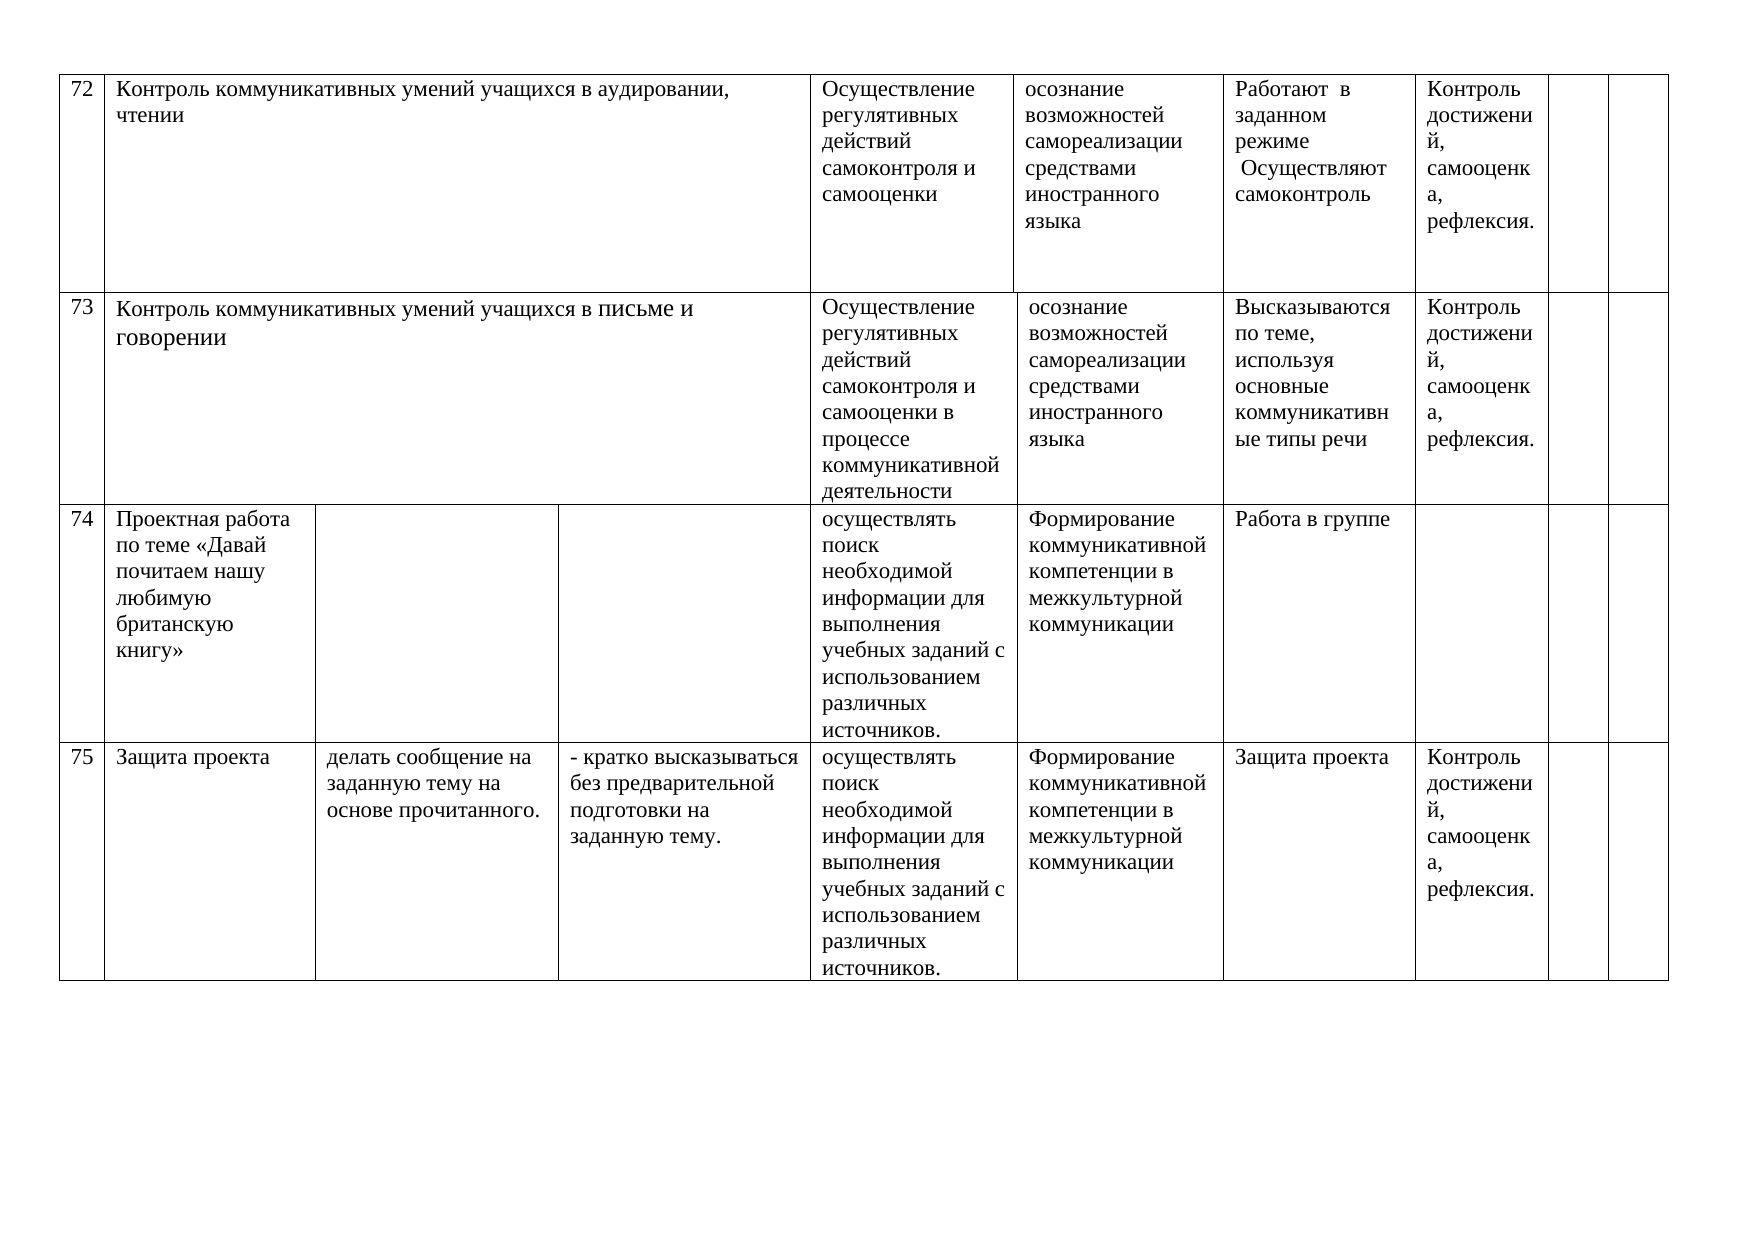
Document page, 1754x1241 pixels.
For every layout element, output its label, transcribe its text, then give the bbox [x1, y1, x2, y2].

table_cell осуществлять поиск необходимой информации для выполнения учебных заданий с использованием различных источников. [811, 505, 1017, 742]
table_cell 72 [60, 75, 104, 292]
table_cell [1549, 743, 1608, 980]
table_cell Проектная работа по теме «Давай почитаем нашу любимую британскую книгу» [105, 505, 315, 742]
table_cell осознание возможностей самореализации средствами иностранного языка [1018, 293, 1223, 504]
table_cell - кратко высказываться без предварительной подготовки на заданную тему. [559, 743, 810, 980]
table_cell Контроль коммуникативных умений учащихся в аудировании, чтении [105, 75, 810, 292]
table_cell осуществлять поиск необходимой информации для выполнения учебных заданий с использованием различных источников. [811, 743, 1017, 980]
table_cell Контроль достижений, самооценка, рефлексия. [1416, 75, 1548, 292]
table_cell Высказываются по теме, используя основные коммуникативные типы речи [1224, 293, 1415, 504]
table_cell Осуществление регулятивных действий самоконтроля и самооценки в процессе коммуникативной деятельности [811, 293, 1017, 504]
table_cell Формирование коммуникативной компетенции в межкультурной коммуникации [1018, 743, 1223, 980]
table_cell осознание возможностей самореализации средствами иностранного языка [1014, 75, 1223, 292]
table_cell Контроль достижений, самооценка, рефлексия. [1416, 293, 1548, 504]
table_cell Контроль коммуникативных умений учащихся в письме и говорении [105, 293, 810, 504]
table_cell Защита проекта [105, 743, 315, 980]
table_cell [1549, 505, 1608, 742]
table_cell 73 [60, 293, 104, 504]
table_cell [1609, 75, 1668, 292]
table_cell [1609, 505, 1668, 742]
table_cell Работают в заданном режиме Осуществляют самоконтроль [1224, 75, 1415, 292]
table_cell 75 [60, 743, 104, 980]
table_cell [1549, 75, 1608, 292]
table_cell [316, 505, 558, 742]
table_cell [559, 505, 810, 742]
table_cell [1549, 293, 1608, 504]
table_cell Осуществление регулятивных действий самоконтроля и самооценки [811, 75, 1013, 292]
table_cell Защита проекта [1224, 743, 1415, 980]
table_cell Контроль достижений, самооценка, рефлексия. [1416, 743, 1548, 980]
table_cell [1609, 743, 1668, 980]
table_cell Формирование коммуникативной компетенции в межкультурной коммуникации [1018, 505, 1223, 742]
table_cell Работа в группе [1224, 505, 1415, 742]
table_cell [1416, 505, 1548, 742]
table_cell делать сообщение на заданную тему на основе прочитанного. [316, 743, 558, 980]
table_cell [1609, 293, 1668, 504]
table_cell 74 [60, 505, 104, 742]
